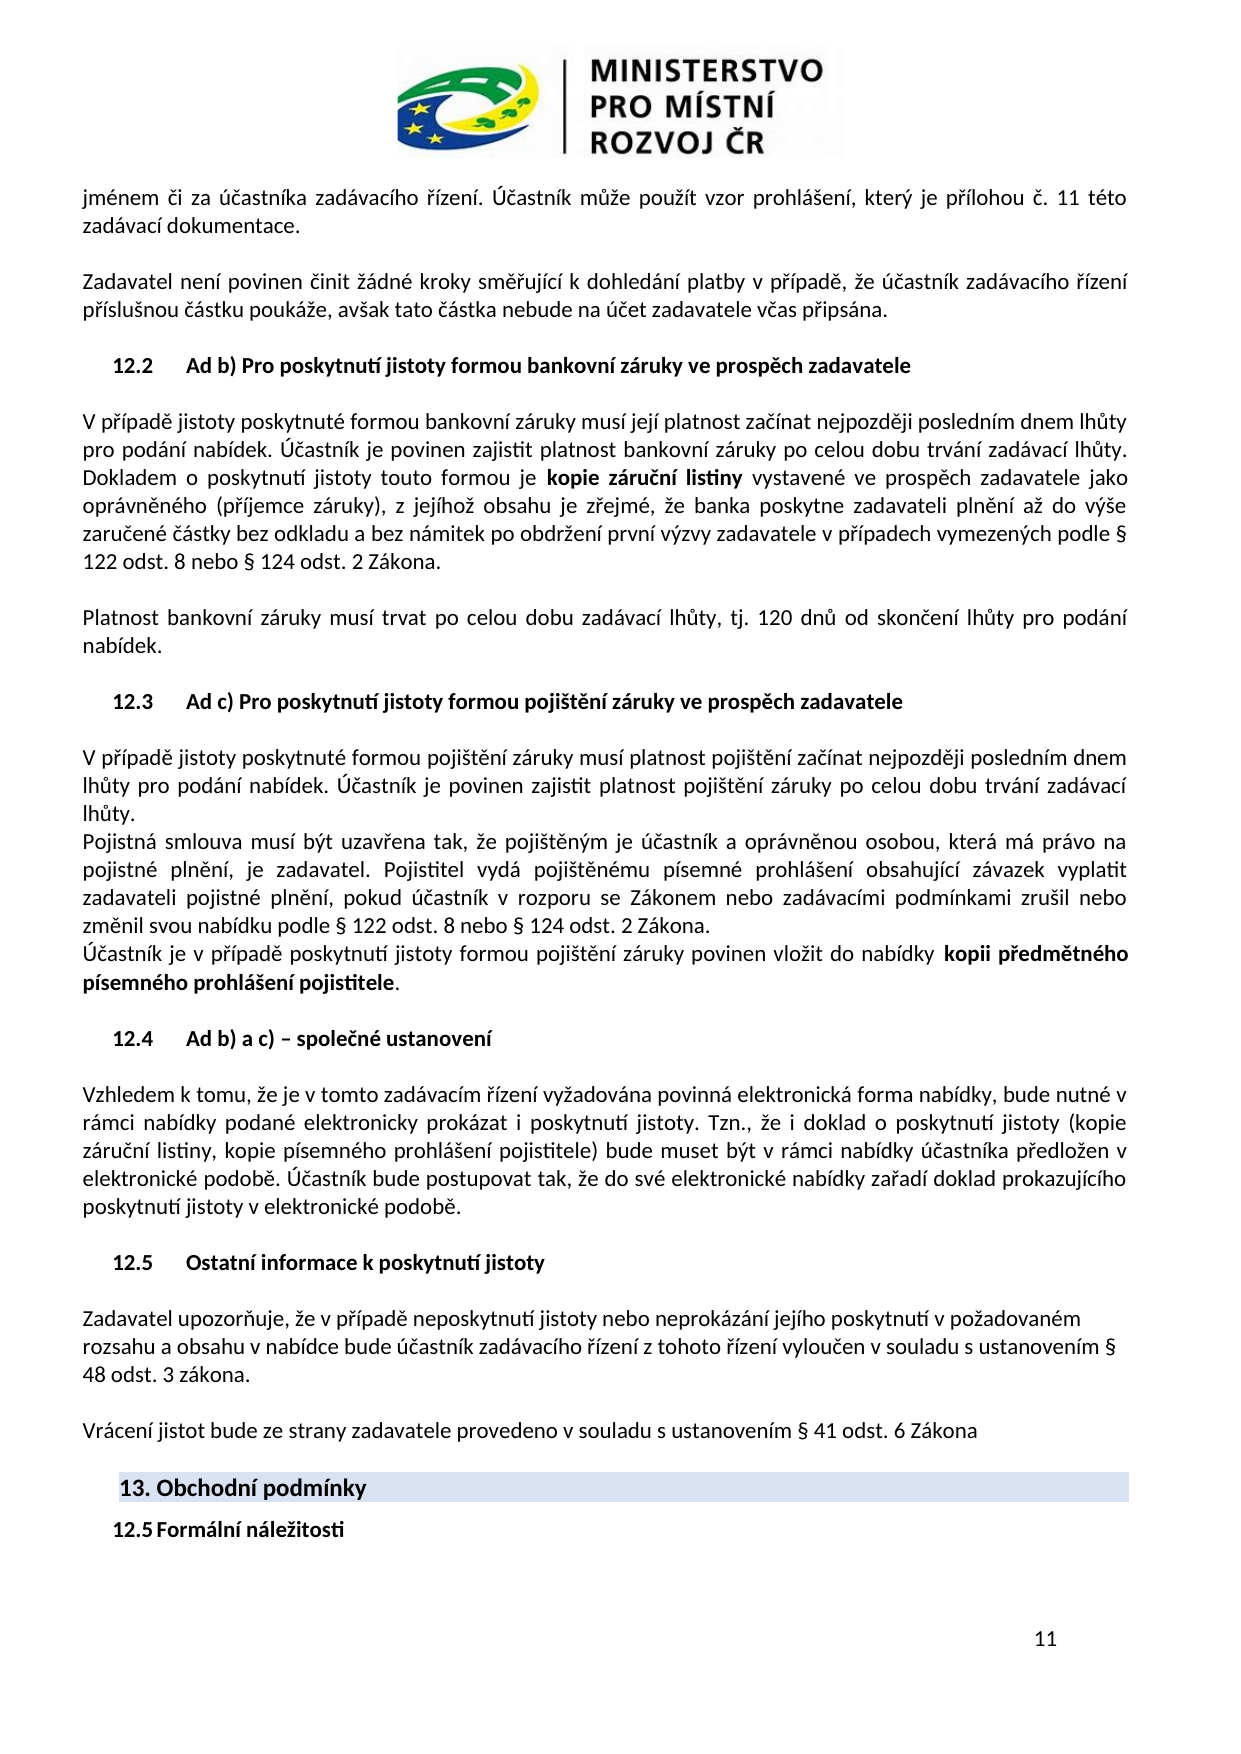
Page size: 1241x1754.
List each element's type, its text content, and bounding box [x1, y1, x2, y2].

text Platnost bankovní záruky musí trvat po celou dobu zadávací lhůty, tj. 120 dnů od skončení lhůty pro podání nabídek. [82, 603, 1129, 659]
text V případě jistoty poskytnuté formou pojištění záruky musí platnost pojištění začínat nejpozději posledním dnem lhůty pro podání nabídek. Účastník je povinen zajistit platnost pojištění záruky po celou dobu trvání zadávací lhůty. [82, 743, 1129, 827]
text Zadavatel není povinen činit žádné kroky směřující k dohledání platby v případě, že účastník zadávacího řízení příslušnou částku poukáže, avšak tato částka nebude na účet zadavatele včas připsána. [82, 267, 1129, 323]
text Zadavatel upozorňuje, že v případě neposkytnutí jistoty nebo neprokázání jejího poskytnutí v požadovaném rozsahu a obsahu v nabídce bude účastník zadávacího řízení z tohoto řízení vyloučen v souladu s ustanovením § 48 odst. 3 zákona. [82, 1304, 1129, 1388]
text 12.2 Ad b) Pro poskytnutí jistoty formou bankovní záruky ve prospěch zadavatele [112, 351, 1129, 379]
text V případě jistoty poskytnuté formou bankovní záruky musí její platnost začínat nejpozději posledním dnem lhůty pro podání nabídek. Účastník je povinen zajistit platnost bankovní záruky po celou dobu trvání zadávací lhůty. Dokladem o poskytnutí jistoty touto formou je kopie záruční listiny vystavené ve prospěch zadavatele jako oprávněného (příjemce záruky), z jejíhož obsahu je zřejmé, že banka poskytne zadavateli plnění až do výše zaručené částky bez odkladu a bez námitek po obdržení první výzvy zadavatele v případech vymezených podle § 122 odst. 8 nebo § 124 odst. 2 Zákona. [82, 407, 1129, 575]
text Pojistná smlouva musí být uzavřena tak, že pojištěným je účastník a oprávněnou osobou, která má právo na pojistné plnění, je zadavatel. Pojistitel vydá pojištěnému písemné prohlášení obsahující závazek vyplatit zadavateli pojistné plnění, pokud účastník v rozporu se Zákonem nebo zadávacími podmínkami zrušil nebo změnil svou nabídku podle § 122 odst. 8 nebo § 124 odst. 2 Zákona. [82, 827, 1129, 939]
subtitle Obchodní podmínky [119, 1472, 1129, 1502]
list Formální náležitosti [112, 1515, 1129, 1543]
text Vzhledem k tomu, že je v tomto zadávacím řízení vyžadována povinná elektronická forma nabídky, bude nutné v rámci nabídky podané elektronicky prokázat i poskytnutí jistoty. Tzn., že i doklad o poskytnutí jistoty (kopie záruční listiny, kopie písemného prohlášení pojistitele) bude muset být v rámci nabídky účastníka předložen v elektronické podobě. Účastník bude postupovat tak, že do své elektronické nabídky zařadí doklad prokazujícího poskytnutí jistoty v elektronické podobě. [82, 1080, 1129, 1220]
text 12.5 Ostatní informace k poskytnutí jistoty [112, 1248, 1129, 1276]
text 12.4 Ad b) a c) – společné ustanovení [112, 1024, 1129, 1052]
text Účastník je v případě poskytnutí jistoty formou pojištění záruky povinen vložit do nabídky kopii předmětného písemného prohlášení pojistitele. [82, 939, 1129, 996]
picture [397, 46, 844, 158]
text 12.3 Ad c) Pro poskytnutí jistoty formou pojištění záruky ve prospěch zadavatele [112, 687, 1129, 715]
text Vrácení jistot bude ze strany zadavatele provedeno v souladu s ustanovením § 41 odst. 6 Zákona [82, 1416, 1129, 1444]
